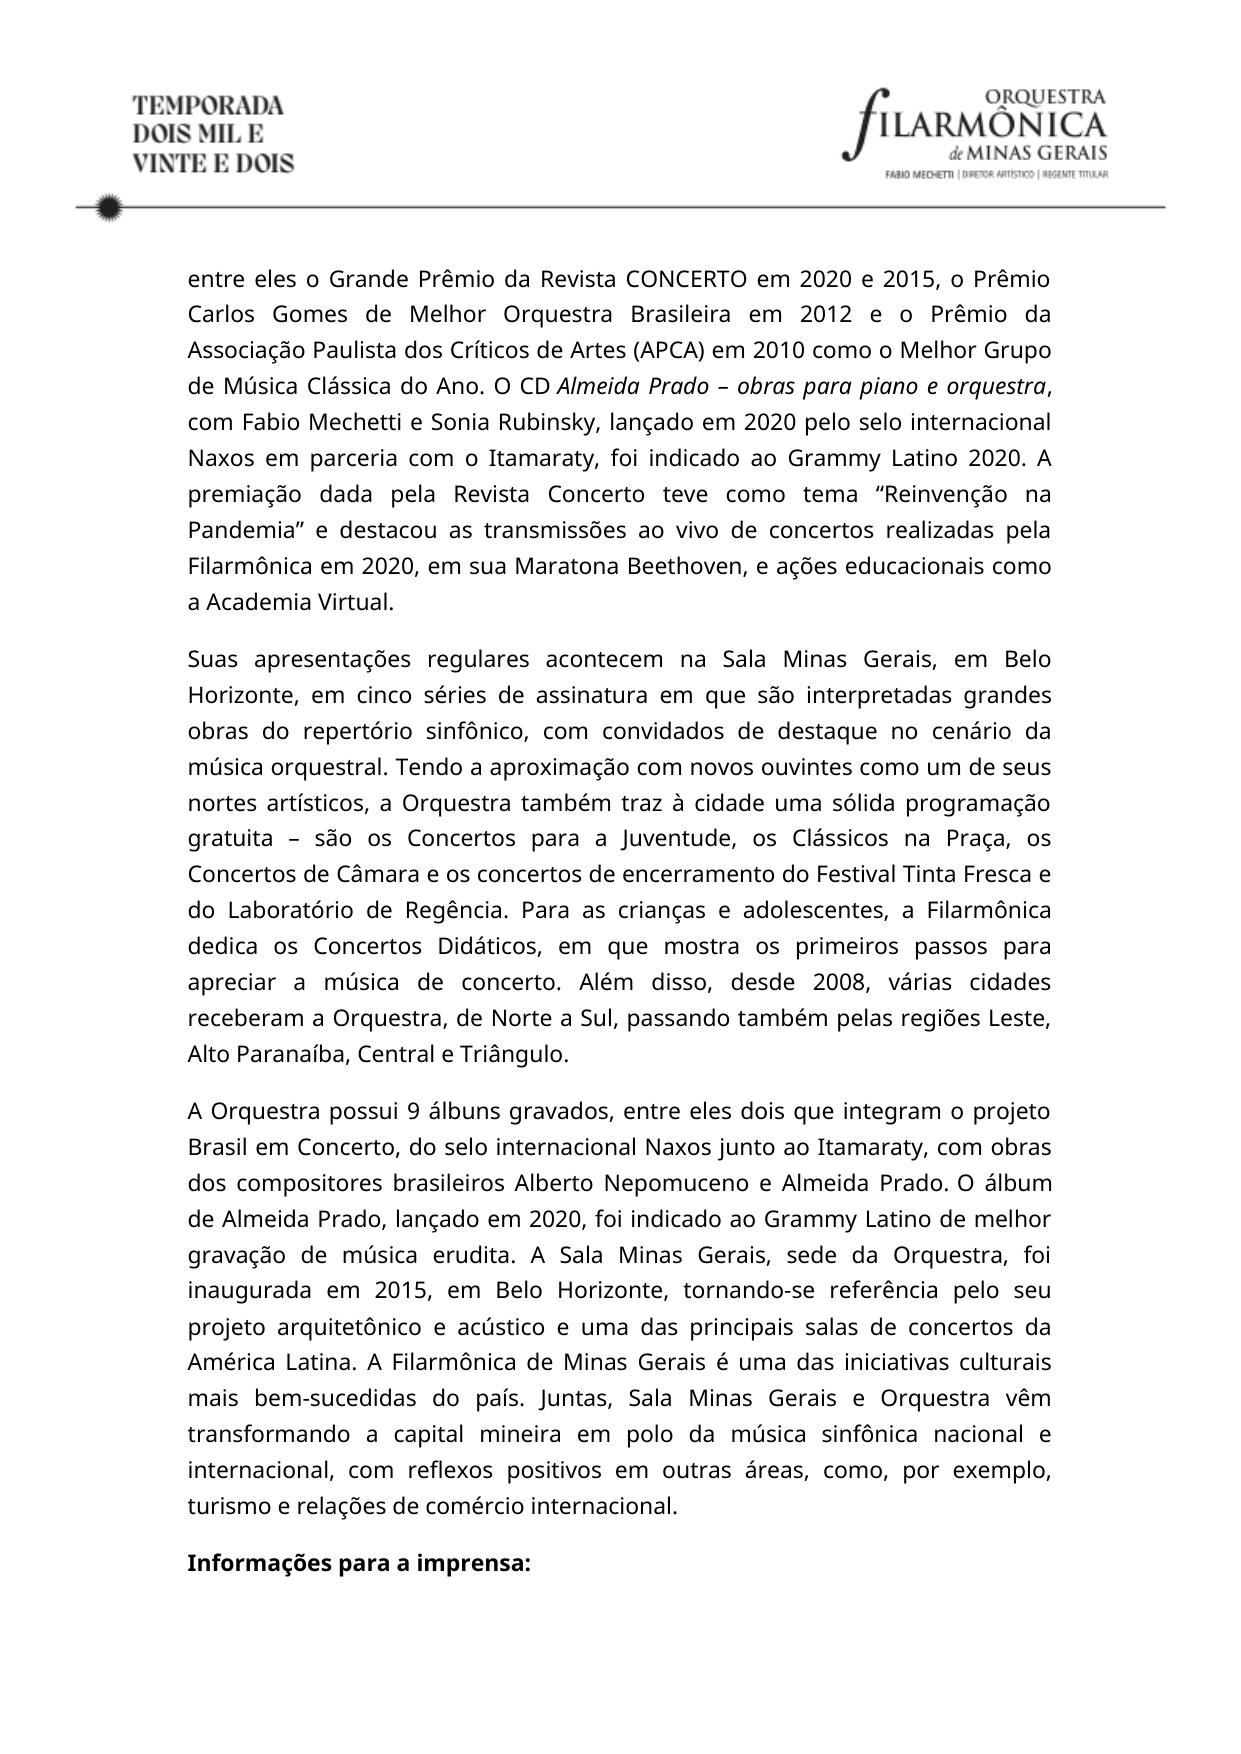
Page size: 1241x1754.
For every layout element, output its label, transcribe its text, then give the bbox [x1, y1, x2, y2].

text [187, 262, 1053, 357]
text A Orquestra possui 9 álbuns gravados, entre eles dois que integram o projeto Brasil em Concerto, do selo internacional Naxos junto ao Itamaraty, com obras dos compositores brasileiros Alberto Nepomuceno e Almeida Prado. O álbum de Almeida Prado, lançado em 2020, foi indicado ao Grammy Latino de melhor gravação de música erudita. A Sala Minas Gerais, sede da Orquestra, foi inaugurada em 2015, em Belo Horizonte, tornando-se referência pelo seu projeto arquitetônico e acústico e uma das principais salas de concertos da América Latina. A Filarmônica de Minas Gerais é uma das iniciativas culturais mais bem-sucedidas do país. Juntas, Sala Minas Gerais e Orquestra vêm transformando a capital mineira em polo da música sinfônica nacional e internacional, com reflexos positivos em outras áreas, como, por exemplo, turismo e relações de comércio internacional. [187, 1095, 1053, 1521]
text Suas apresentações regulares acontecem na Sala Minas Gerais, em Belo Horizonte, em cinco séries de assinatura em que são interpretadas grandes obras do repertório sinfônico, com convidados de destaque no cenário da música orquestral. Tendo a aproximação com novos ouvintes como um de seus nortes artísticos, a Orquestra também traz à cidade uma sólida programação gratuita – são os Concertos para a Juventude, os Clássicos na Praça, os Concertos de Câmara e os concertos de encerramento do Festival Tinta Fresca e do Laboratório de Regência. Para as crianças e adolescentes, a Filarmônica dedica os Concertos Didáticos, em que mostra os primeiros passos para apreciar a música de concerto. Além disso, desde 2008, várias cidades receberam a Orquestra, de Norte a Sul, passando também pelas regiões Leste, Alto Paranaíba, Central e Triângulo. [187, 643, 1053, 1069]
text Informações para a imprensa: [187, 1547, 1053, 1578]
